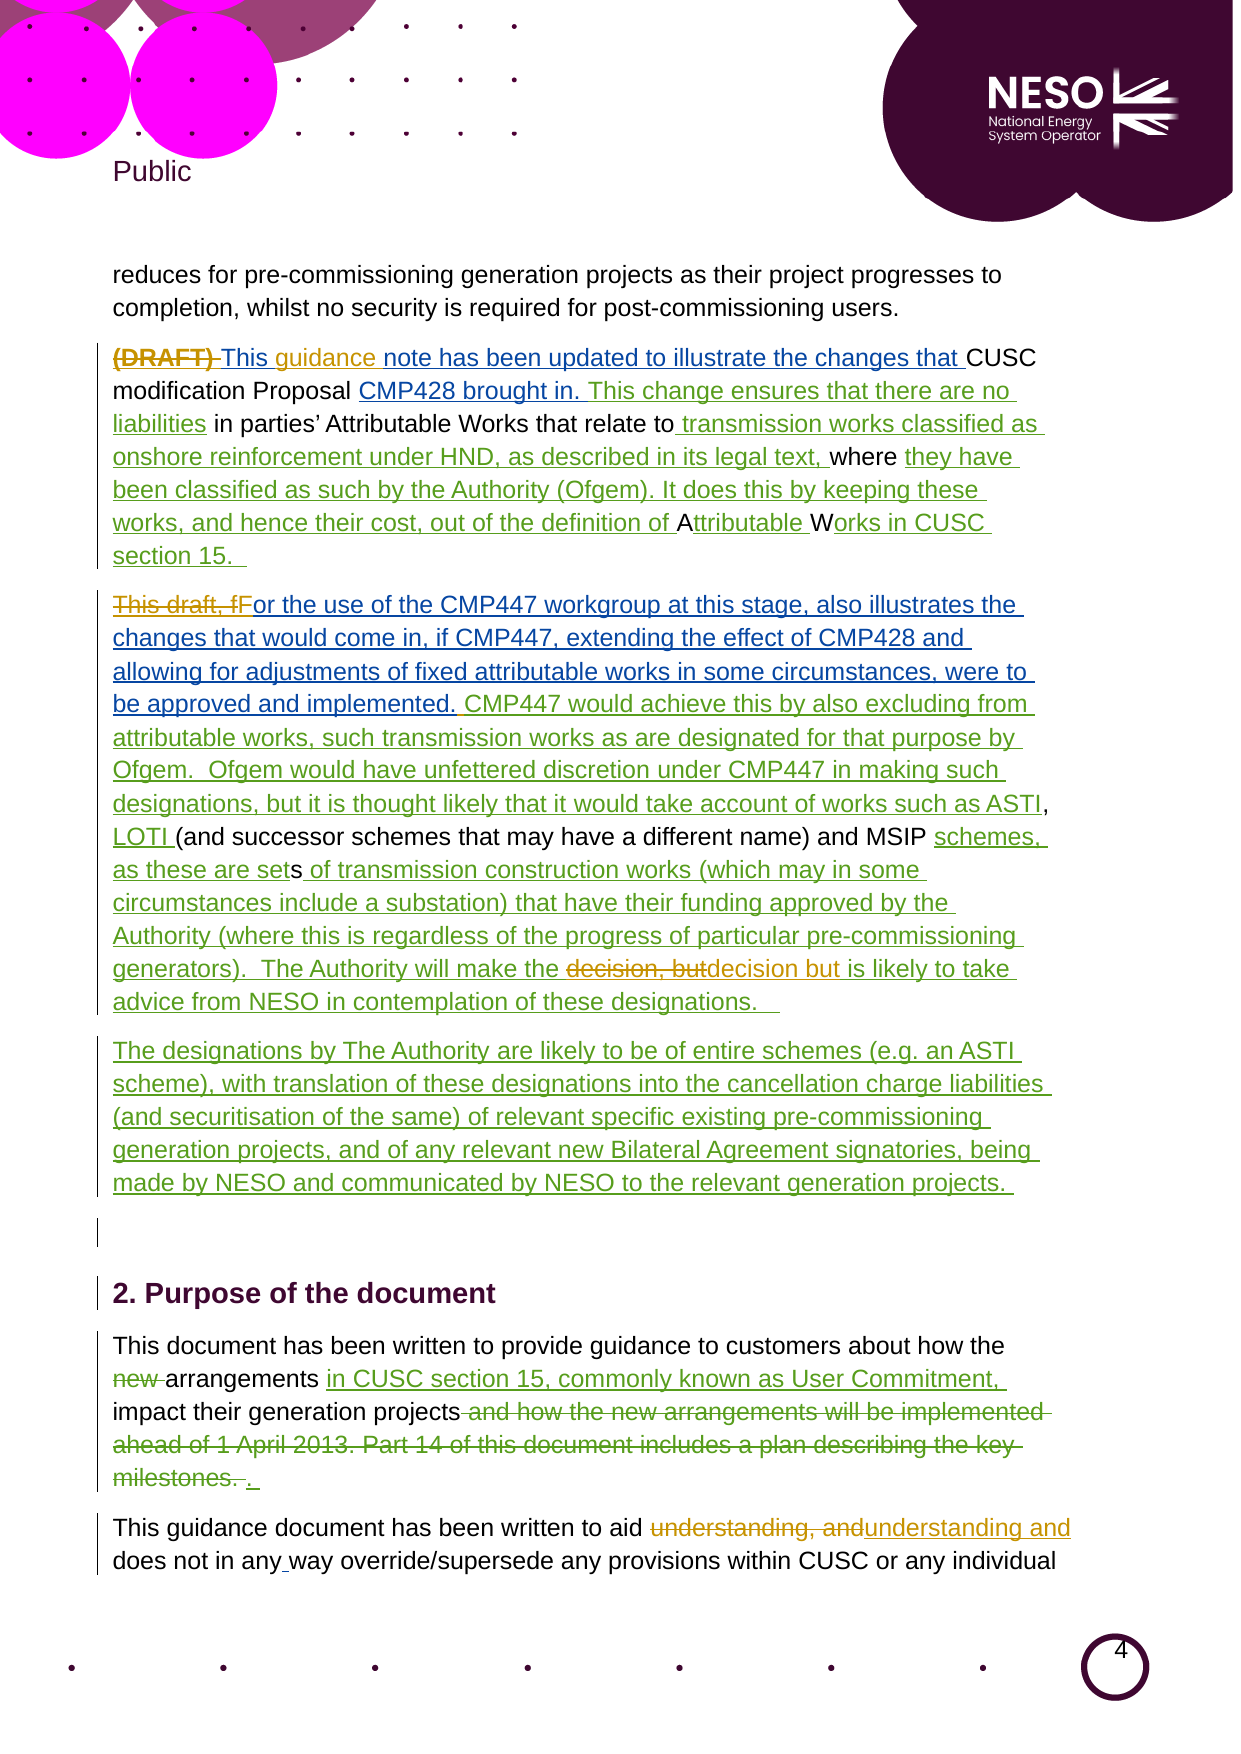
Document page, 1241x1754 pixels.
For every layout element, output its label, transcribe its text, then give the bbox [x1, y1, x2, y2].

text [112, 260, 1052, 322]
picture [0, 0, 1233, 1727]
subtitle 2. Purpose of the document [112, 1276, 1128, 1310]
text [112, 1513, 1128, 1575]
text This document has been written to provide guidance to customers about how the arrangements impact their generation projects [112, 1331, 1052, 1492]
text , (and successor schemes that may have a different name) and MSIP s [112, 590, 1052, 1015]
text CUSC modification Proposal in parties’ Attributable Works that relate towhere AW [112, 343, 1052, 569]
